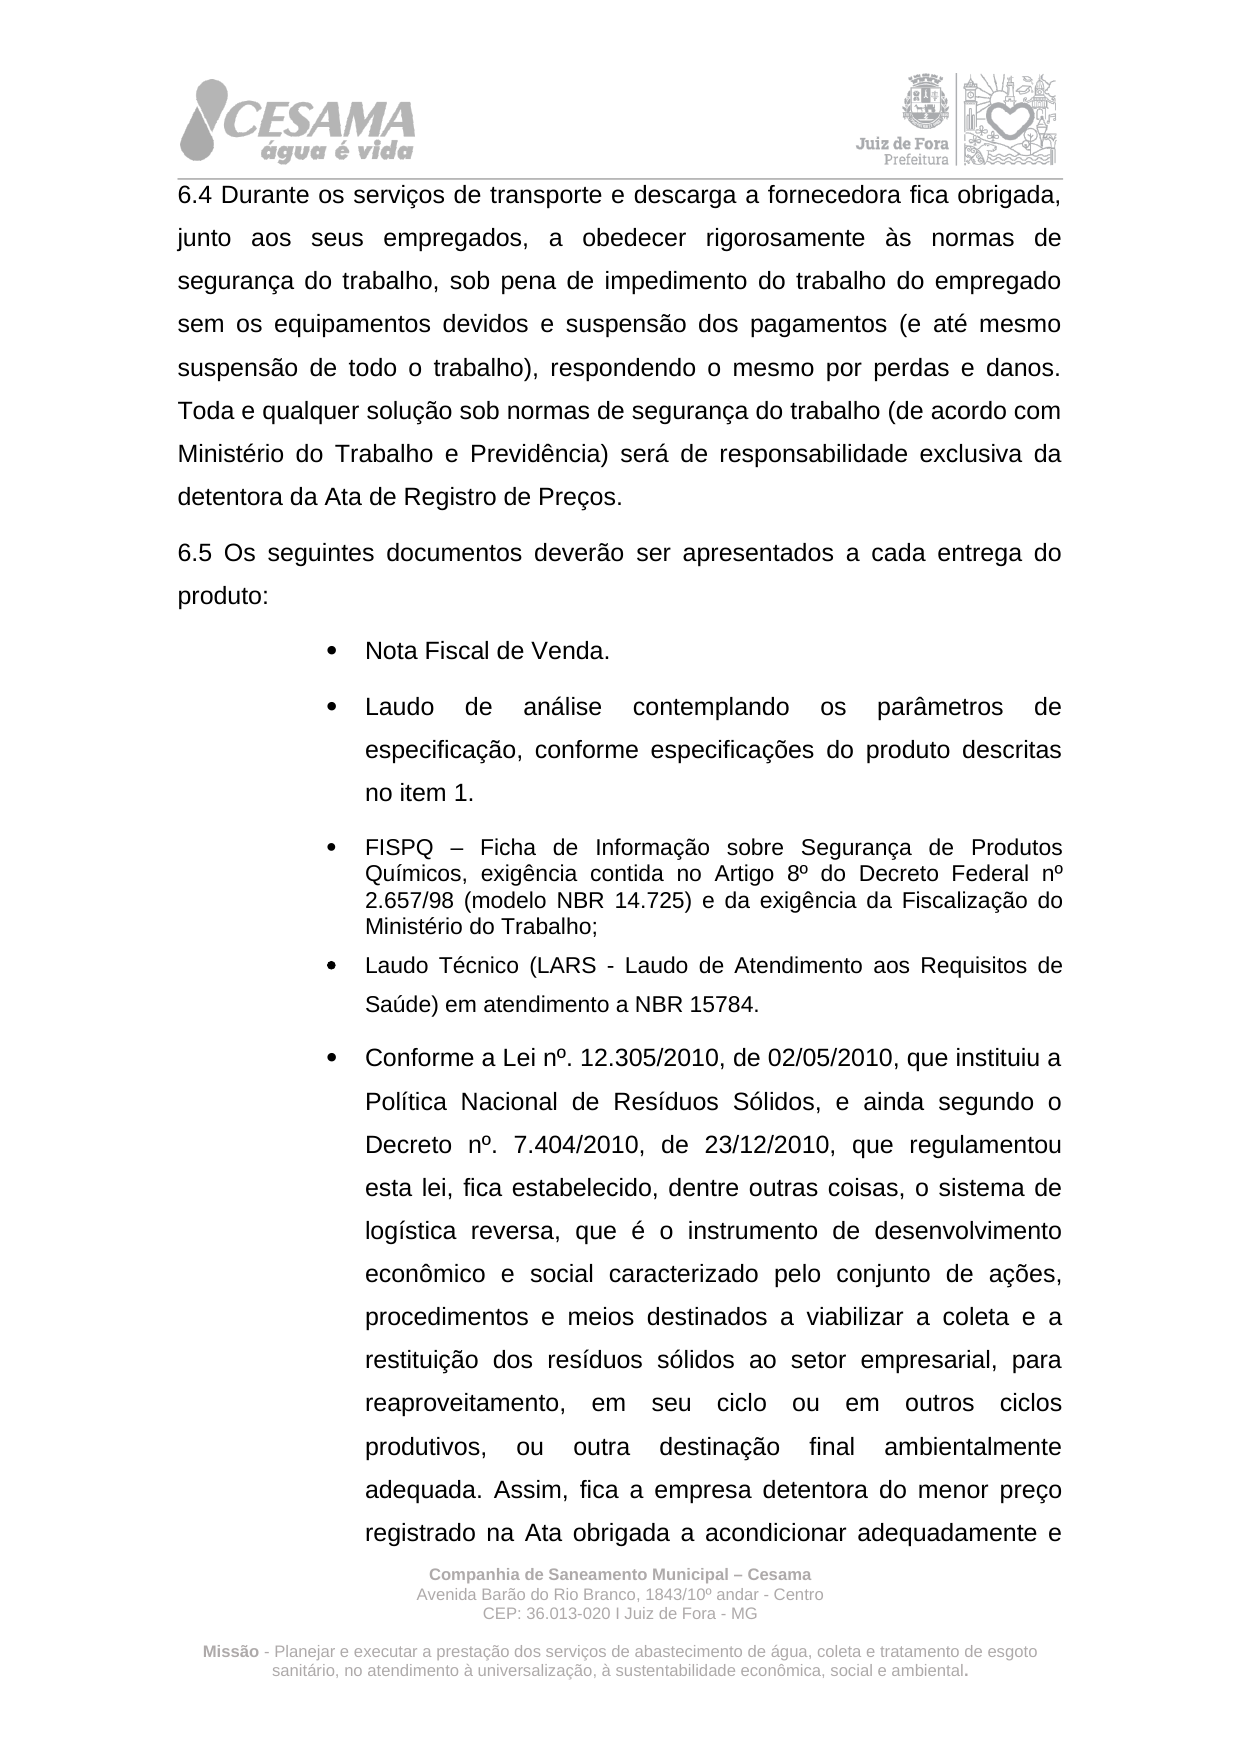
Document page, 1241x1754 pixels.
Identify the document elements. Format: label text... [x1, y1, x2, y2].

list Laudo Técnico (LARS - Laudo de Atendimento aos Requisitos de Saúde) em atendimento a NBR 15784. [327, 952, 1063, 1018]
list FISPQ – Ficha de Informação sobre Segurança de Produtos Químicos, exigência contida no Artigo 8º do Decreto Federal nº 2.657/98 (modelo NBR 14.725) e da exigência da Fiscalização do Ministério do Trabalho; [327, 834, 1063, 939]
list Nota Fiscal de Venda. [327, 636, 1063, 665]
picture [177, 73, 1064, 180]
text 6.5 Os seguintes documentos deverão ser apresentados a cada entrega do produto: [177, 537, 1063, 609]
text 6.4 Durante os serviços de transporte e descarga a fornecedora fica obrigada, junto aos seus empregados, a obedecer rigorosamente às normas de segurança do trabalho, sob pena de impedimento do trabalho do empregado sem os equipamentos devidos e suspensão dos pagamentos (e até mesmo suspensão de todo o trabalho), respondendo o mesmo por perdas e danos. Toda e qualquer solução sob normas de segurança do trabalho (de acordo com Ministério do Trabalho e Previdência) será de responsabilidade exclusiva da detentora da Ata de Registro de Preços. [177, 180, 1063, 511]
list Laudo de análise contemplando os parâmetros de especificação, conforme especificações do produto descritas no item 1. [327, 692, 1063, 807]
